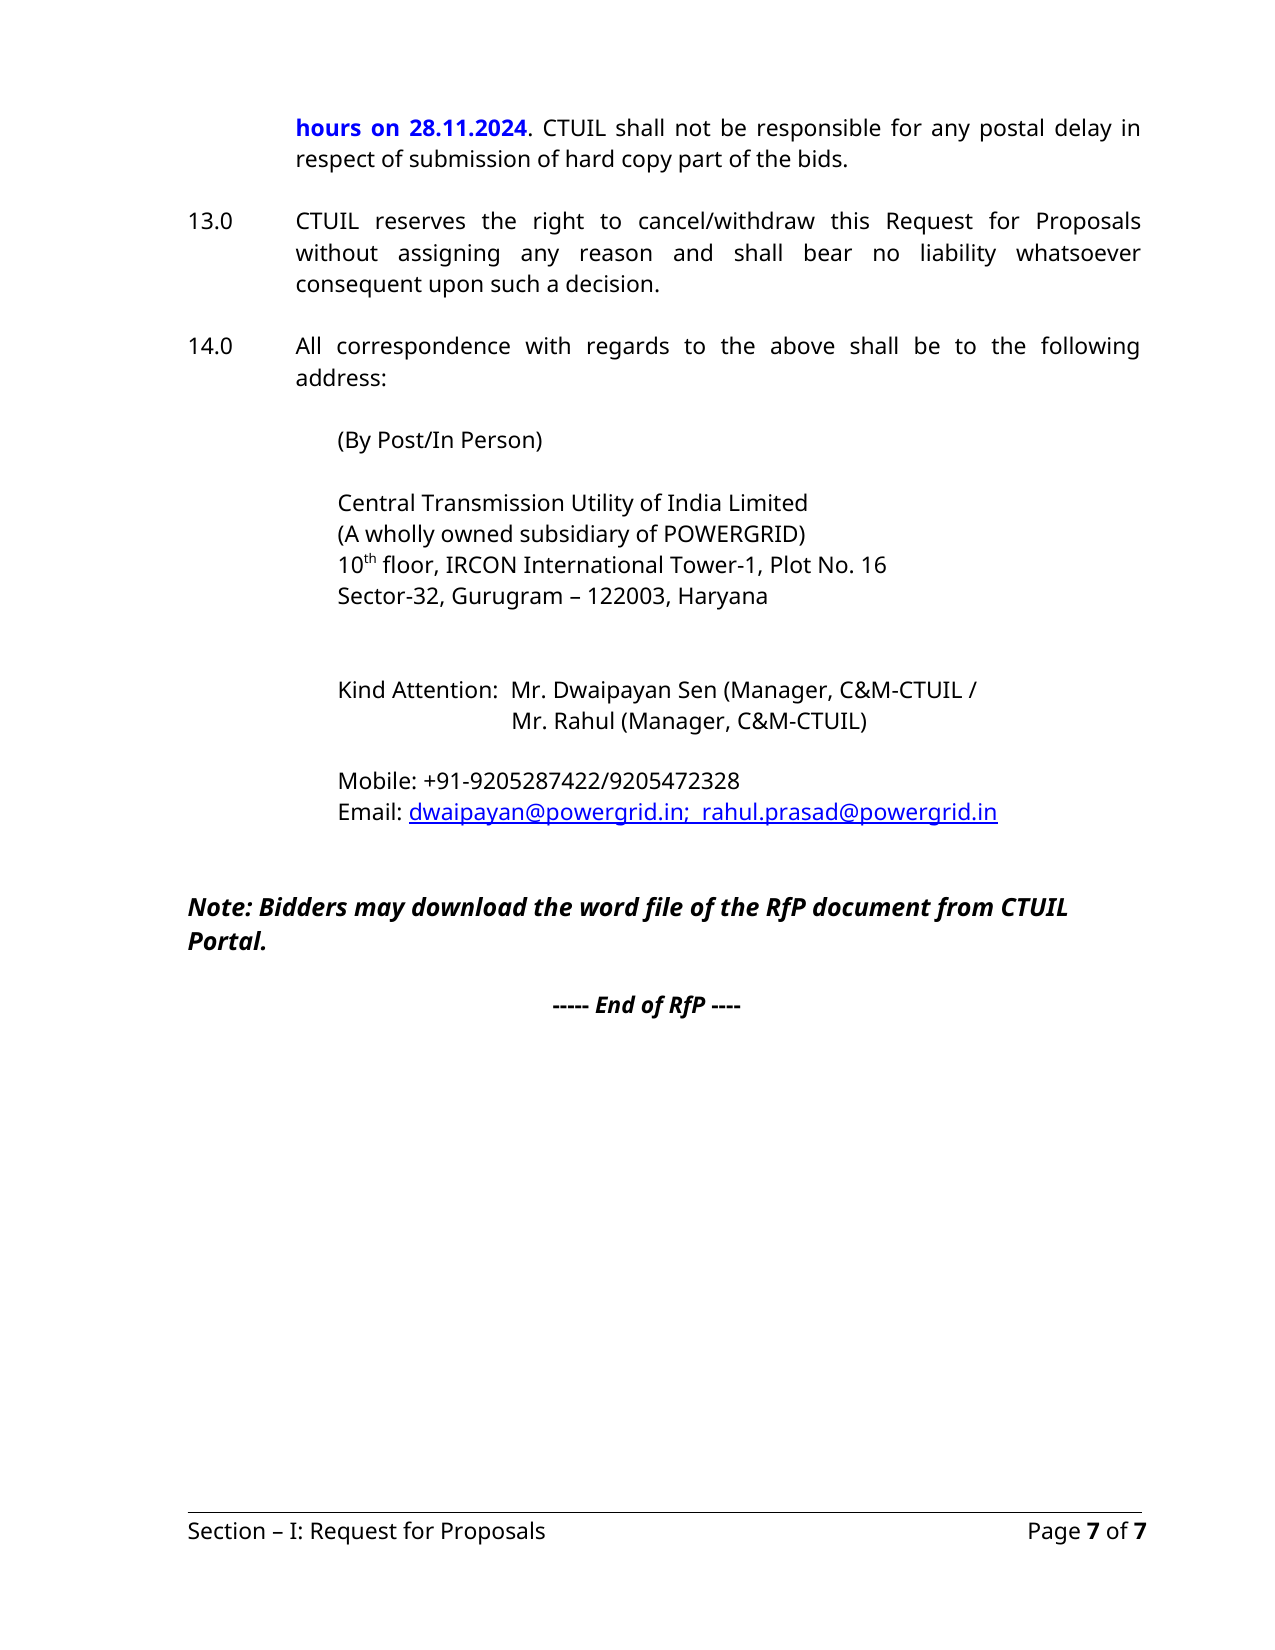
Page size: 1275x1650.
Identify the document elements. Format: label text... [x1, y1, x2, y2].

text Email: dwaipayan@powergrid.in; rahul.prasad@powergrid.in [337, 796, 1142, 827]
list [295, 112, 1142, 174]
text ----- End of RfP ---- [187, 989, 1142, 1020]
text 10th floor, IRCON International Tower-1, Plot No. 16 [262, 549, 1142, 580]
text Note: Bidders may download the word file of the RfP document from CTUIL Portal. [187, 889, 1142, 958]
text (By Post/In Person) [187, 424, 1142, 455]
text Mr. Rahul (Manager, C&M-CTUIL) [487, 705, 1142, 737]
list CTUIL reserves the right to cancel/withdraw this Request for Proposals without assigning any reason and shall bear no liability whatsoever consequent upon such a decision. [187, 205, 1142, 299]
list All correspondence with regards to the above shall be to the following address: [187, 330, 1142, 393]
text (A wholly owned subsidiary of POWERGRID) [262, 518, 1142, 549]
text Sector-32, Gurugram – 122003, Haryana [262, 580, 1142, 612]
text Kind Attention: Mr. Dwaipayan Sen (Manager, C&M-CTUIL / [262, 674, 1142, 705]
text Mobile: +91-9205287422/9205472328 [187, 764, 1142, 796]
text Central Transmission Utility of India Limited [262, 487, 1142, 518]
